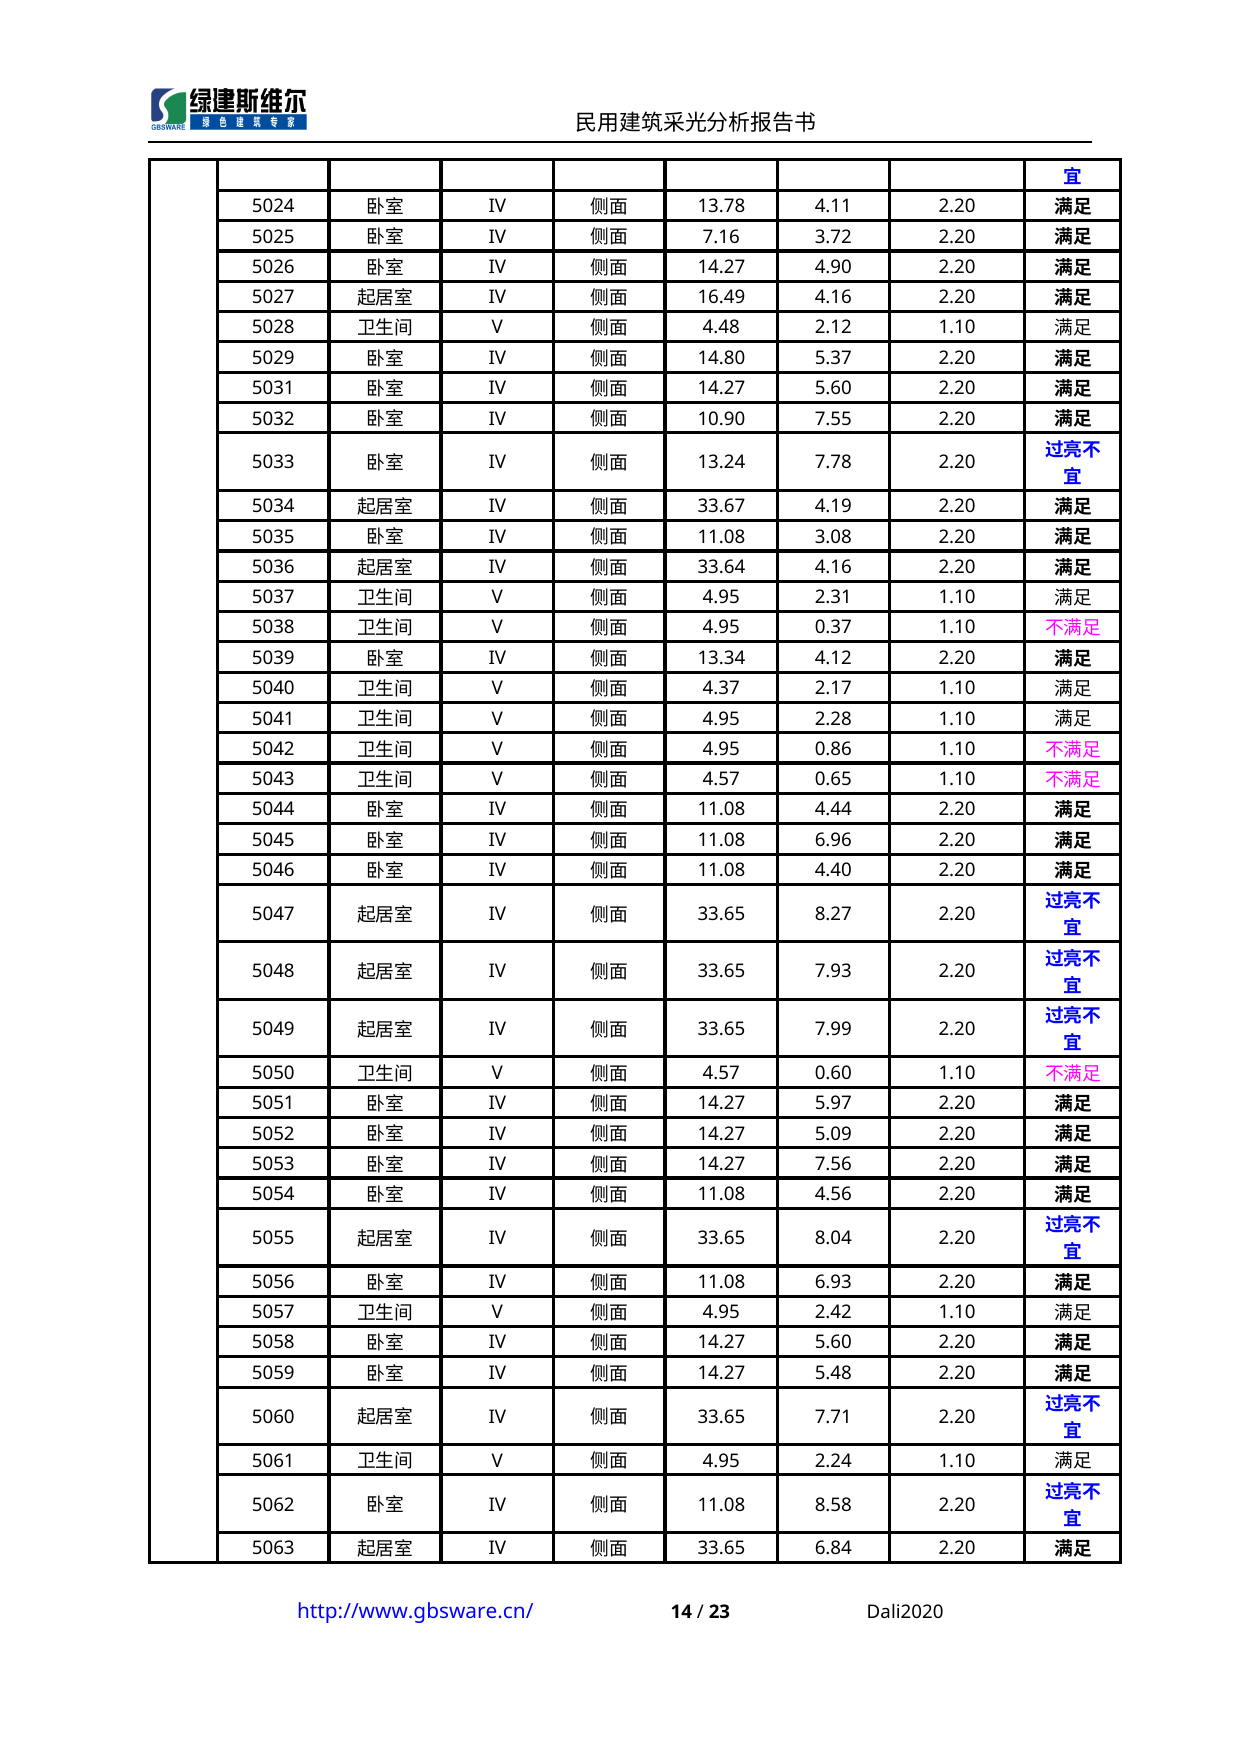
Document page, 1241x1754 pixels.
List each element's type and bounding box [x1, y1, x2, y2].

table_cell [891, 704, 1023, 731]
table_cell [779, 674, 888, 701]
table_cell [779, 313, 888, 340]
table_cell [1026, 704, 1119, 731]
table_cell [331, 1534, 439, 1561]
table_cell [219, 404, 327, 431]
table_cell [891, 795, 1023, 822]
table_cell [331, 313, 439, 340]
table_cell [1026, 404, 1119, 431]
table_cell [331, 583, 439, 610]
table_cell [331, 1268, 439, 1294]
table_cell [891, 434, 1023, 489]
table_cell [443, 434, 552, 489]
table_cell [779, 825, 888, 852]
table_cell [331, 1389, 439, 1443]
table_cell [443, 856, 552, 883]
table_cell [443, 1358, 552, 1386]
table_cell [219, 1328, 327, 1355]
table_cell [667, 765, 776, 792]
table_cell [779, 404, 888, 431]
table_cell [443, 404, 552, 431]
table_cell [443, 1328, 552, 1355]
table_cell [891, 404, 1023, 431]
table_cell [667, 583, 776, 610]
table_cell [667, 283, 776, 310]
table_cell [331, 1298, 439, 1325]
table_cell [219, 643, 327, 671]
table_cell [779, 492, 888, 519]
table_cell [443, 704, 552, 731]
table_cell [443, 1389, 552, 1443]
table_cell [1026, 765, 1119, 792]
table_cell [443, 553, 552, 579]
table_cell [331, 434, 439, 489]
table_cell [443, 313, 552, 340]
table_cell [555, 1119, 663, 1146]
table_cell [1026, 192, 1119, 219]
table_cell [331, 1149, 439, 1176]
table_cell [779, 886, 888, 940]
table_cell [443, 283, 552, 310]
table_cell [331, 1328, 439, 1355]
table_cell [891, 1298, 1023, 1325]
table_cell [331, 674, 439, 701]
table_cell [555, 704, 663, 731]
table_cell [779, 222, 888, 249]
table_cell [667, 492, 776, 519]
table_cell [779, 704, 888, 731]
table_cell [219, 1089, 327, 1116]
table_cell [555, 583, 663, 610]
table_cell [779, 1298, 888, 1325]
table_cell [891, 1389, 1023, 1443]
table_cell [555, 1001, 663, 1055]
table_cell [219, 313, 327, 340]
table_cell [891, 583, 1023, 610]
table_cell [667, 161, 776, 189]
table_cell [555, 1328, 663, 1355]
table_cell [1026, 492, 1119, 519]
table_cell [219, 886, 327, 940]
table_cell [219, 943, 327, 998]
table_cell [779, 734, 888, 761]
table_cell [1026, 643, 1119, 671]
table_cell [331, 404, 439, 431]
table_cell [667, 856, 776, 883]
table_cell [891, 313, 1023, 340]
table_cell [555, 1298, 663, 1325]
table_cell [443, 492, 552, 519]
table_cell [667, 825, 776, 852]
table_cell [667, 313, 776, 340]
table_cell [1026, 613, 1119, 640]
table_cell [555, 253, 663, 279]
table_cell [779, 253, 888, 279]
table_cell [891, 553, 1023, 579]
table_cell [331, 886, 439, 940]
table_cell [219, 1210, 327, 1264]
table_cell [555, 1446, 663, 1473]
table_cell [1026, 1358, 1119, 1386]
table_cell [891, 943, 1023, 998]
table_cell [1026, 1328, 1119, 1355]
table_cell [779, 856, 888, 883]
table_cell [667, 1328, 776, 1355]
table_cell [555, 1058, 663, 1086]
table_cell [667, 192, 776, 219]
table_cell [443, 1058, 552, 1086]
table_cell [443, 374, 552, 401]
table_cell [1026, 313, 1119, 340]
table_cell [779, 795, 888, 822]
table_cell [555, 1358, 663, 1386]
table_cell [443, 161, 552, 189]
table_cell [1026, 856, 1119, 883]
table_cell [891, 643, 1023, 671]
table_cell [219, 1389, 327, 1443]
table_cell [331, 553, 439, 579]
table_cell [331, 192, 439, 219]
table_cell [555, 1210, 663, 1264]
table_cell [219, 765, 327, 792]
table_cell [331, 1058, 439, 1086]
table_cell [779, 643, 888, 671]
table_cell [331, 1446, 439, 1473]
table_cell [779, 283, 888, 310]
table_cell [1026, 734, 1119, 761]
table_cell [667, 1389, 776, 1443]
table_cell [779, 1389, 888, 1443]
picture [147, 88, 308, 131]
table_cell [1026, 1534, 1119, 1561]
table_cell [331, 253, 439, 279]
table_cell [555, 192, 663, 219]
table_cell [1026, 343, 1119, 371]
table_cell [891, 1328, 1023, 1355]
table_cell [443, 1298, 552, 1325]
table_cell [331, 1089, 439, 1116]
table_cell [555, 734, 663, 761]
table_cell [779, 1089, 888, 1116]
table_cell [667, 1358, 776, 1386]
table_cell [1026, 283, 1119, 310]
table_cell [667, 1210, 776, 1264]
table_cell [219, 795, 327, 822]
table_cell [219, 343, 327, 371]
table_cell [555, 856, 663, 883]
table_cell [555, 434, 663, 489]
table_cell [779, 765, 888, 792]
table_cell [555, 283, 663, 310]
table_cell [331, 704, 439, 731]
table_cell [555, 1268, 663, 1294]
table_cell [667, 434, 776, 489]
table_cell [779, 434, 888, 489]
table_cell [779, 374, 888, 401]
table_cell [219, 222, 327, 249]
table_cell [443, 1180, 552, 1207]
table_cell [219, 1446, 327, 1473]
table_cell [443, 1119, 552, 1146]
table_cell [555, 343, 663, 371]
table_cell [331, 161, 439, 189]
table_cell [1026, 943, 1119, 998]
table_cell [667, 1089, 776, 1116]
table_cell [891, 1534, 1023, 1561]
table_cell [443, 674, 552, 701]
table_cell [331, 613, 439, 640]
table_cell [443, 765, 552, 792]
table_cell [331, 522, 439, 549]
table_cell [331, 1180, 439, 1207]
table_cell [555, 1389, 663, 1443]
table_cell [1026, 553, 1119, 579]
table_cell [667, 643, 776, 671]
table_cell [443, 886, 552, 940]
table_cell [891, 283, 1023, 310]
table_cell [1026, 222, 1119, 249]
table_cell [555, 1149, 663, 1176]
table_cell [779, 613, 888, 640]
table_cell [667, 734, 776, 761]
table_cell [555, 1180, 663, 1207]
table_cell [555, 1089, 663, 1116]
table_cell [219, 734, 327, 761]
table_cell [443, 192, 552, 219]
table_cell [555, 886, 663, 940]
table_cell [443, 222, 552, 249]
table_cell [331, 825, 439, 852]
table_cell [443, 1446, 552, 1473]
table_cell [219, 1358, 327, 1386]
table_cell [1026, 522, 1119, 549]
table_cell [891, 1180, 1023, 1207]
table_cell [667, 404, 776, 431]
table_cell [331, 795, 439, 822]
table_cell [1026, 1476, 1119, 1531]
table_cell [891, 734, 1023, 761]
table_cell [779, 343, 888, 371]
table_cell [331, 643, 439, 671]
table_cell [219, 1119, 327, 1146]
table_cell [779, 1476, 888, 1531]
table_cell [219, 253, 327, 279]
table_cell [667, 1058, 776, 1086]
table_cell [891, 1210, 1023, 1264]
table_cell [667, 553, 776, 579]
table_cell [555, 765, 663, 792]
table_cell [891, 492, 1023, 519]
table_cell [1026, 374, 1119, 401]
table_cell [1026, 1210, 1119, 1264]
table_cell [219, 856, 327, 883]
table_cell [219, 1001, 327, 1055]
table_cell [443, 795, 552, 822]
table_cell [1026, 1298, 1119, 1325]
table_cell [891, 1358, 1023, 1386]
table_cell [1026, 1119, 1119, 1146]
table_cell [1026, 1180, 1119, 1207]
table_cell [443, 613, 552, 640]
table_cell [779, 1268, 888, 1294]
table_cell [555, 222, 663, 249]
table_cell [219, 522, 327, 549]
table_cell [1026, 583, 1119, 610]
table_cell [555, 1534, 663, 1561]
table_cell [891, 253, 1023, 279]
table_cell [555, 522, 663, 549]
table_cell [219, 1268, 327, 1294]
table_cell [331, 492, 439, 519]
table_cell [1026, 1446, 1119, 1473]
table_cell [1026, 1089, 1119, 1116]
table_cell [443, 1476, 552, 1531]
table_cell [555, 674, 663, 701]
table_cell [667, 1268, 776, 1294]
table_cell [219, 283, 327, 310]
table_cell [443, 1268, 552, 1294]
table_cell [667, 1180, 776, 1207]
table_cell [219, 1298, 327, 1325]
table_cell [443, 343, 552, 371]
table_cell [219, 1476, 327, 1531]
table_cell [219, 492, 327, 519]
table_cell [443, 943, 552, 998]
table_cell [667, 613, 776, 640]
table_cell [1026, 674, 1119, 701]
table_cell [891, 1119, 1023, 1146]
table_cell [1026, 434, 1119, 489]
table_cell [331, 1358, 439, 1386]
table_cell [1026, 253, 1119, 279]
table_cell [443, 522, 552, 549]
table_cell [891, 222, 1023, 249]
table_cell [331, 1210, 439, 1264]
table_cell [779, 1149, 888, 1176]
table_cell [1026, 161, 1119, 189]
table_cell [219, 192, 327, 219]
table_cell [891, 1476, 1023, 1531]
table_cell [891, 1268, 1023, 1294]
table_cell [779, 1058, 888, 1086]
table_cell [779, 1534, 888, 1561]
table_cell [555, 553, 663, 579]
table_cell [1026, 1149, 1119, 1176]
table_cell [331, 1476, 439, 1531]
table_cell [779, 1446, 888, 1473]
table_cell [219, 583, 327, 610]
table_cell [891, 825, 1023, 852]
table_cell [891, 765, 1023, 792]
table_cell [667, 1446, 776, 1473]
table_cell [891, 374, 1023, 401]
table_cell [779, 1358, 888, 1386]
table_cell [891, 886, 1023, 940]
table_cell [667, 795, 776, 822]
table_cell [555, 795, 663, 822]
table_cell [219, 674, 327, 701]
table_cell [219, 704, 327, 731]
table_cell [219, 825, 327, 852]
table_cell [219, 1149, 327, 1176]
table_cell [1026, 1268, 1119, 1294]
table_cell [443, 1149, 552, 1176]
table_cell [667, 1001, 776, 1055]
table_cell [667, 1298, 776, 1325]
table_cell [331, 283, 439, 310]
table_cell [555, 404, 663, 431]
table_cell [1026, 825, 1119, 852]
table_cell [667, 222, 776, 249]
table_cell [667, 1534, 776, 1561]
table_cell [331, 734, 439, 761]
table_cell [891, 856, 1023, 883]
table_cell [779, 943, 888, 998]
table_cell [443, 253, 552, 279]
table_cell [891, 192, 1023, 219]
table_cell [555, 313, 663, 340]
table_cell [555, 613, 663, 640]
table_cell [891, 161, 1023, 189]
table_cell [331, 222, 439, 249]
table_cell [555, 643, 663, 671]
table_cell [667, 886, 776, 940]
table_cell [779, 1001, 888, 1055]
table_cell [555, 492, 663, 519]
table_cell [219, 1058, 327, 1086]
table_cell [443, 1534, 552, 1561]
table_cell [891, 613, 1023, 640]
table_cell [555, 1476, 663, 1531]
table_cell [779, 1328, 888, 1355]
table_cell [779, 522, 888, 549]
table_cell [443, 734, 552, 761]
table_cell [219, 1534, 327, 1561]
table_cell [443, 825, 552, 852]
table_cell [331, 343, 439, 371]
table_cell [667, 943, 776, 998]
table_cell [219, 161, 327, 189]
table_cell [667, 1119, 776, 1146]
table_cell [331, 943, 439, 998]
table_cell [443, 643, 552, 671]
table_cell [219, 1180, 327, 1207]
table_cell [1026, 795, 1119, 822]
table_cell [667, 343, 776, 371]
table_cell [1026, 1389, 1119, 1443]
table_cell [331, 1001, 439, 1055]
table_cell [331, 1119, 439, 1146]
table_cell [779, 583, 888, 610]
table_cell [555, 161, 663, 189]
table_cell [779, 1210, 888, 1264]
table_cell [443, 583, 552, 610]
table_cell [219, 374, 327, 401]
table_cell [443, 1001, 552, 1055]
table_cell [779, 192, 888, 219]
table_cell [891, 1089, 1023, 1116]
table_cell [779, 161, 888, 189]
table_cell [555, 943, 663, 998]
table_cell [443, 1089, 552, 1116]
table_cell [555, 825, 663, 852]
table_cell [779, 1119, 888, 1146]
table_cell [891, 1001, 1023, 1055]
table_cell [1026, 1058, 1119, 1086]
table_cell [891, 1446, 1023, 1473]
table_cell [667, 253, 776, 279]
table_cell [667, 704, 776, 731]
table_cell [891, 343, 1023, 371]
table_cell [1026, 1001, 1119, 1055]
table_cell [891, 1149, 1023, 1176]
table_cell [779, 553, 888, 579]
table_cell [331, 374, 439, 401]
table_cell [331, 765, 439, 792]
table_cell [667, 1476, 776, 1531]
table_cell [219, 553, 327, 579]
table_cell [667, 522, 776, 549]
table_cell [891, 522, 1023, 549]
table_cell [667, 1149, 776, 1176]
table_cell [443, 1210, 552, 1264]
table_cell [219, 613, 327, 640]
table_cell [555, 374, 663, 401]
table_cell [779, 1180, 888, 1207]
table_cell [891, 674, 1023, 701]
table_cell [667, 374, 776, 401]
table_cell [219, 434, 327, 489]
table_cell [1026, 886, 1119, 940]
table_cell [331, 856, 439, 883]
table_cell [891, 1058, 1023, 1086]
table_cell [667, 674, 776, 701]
